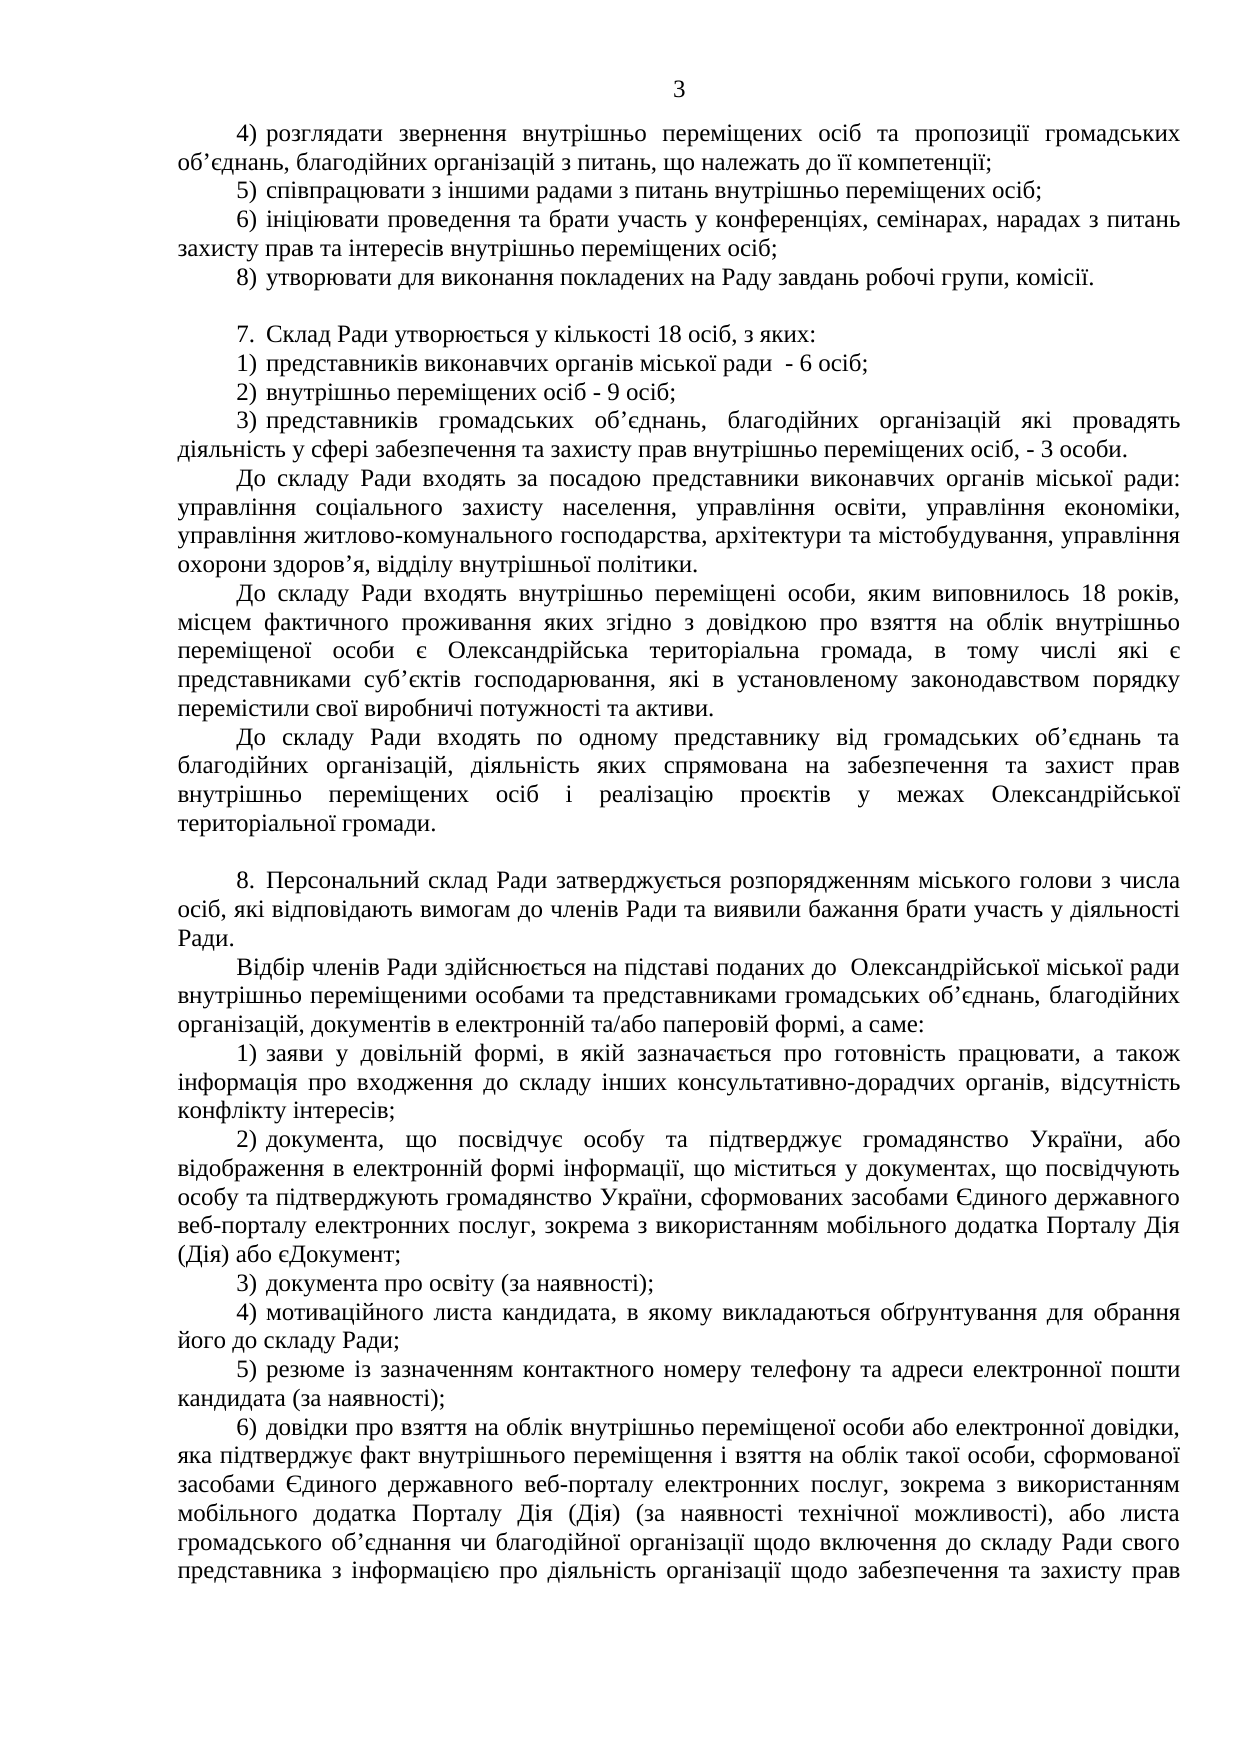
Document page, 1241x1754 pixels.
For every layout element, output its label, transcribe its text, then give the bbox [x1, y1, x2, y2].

text 8. Персональний склад Ради затверджується розпорядженням міського голови з числа осіб, які відповідають вимогам до членів Ради та виявили бажання брати участь у діяльності Ради. [177, 866, 1181, 952]
text 7. Склад Ради утворюється у кількості 18 осіб, з яких: [177, 319, 1181, 348]
text 1) представників виконавчих органів міської ради - 6 осіб; [177, 348, 1181, 377]
text 5) співпрацювати з іншими радами з питань внутрішньо переміщених осіб; [177, 176, 1181, 204]
text 1) заяви у довільній формі, в якій зазначається про готовність працювати, а також інформація про входження до складу інших консультативно-дорадчих органів, відсутність конфлікту інтересів; [177, 1038, 1181, 1124]
text Відбір членів Ради здійснюється на підставі поданих до Олександрійської міської ради внутрішньо переміщеними особами та представниками громадських об’єднань, благодійних організацій, документів в електронній та/або паперовій формі, а саме: [177, 952, 1181, 1038]
text До складу Ради входять по одному представнику від громадських об’єднань та благодійних організацій, діяльність яких спрямована на забезпечення та захист прав внутрішньо переміщених осіб і реалізацію проєктів у межах Олександрійської територіальної громади. [177, 722, 1181, 837]
text 8) утворювати для виконання покладених на Раду завдань робочі групи, комісії. [177, 262, 1181, 291]
text 5) резюме із зазначенням контактного номеру телефону та адреси електронної пошти кандидата (за наявності); [177, 1354, 1181, 1412]
text 6) ініціювати проведення та брати участь у конференціях, семінарах, нарадах з питань захисту прав та інтересів внутрішньо переміщених осіб; [177, 204, 1181, 262]
text 3) документа про освіту (за наявності); [177, 1268, 1181, 1297]
text 2) внутрішньо переміщених осіб - 9 осіб; [177, 377, 1181, 406]
text 4) мотиваційного листа кандидата, в якому викладаються обґрунтування для обрання його до складу Ради; [177, 1297, 1181, 1354]
text 4) розглядати звернення внутрішньо переміщених осіб та пропозиції громадських об’єднань, благодійних організацій з питань, що належать до її компетенції; [177, 118, 1181, 176]
text 3) представників громадських об’єднань, благодійних організацій які провадять діяльність у сфері забезпечення та захисту прав внутрішньо переміщених осіб, - 3 особи. [177, 406, 1181, 463]
text До складу Ради входять за посадою представники виконавчих органів міської ради: управління соціального захисту населення, управління освіти, управління економіки, управління житлово-комунального господарства, архітектури та містобудування, управління охорони здоров’я, відділу внутрішньої політики. [177, 463, 1181, 578]
text До складу Ради входять внутрішньо переміщені особи, яким виповнилось 18 років, місцем фактичного проживання яких згідно з довідкою про взяття на облік внутрішньо переміщеної особи є Олександрійська територіальна громада, в тому числі які є представниками суб’єктів господарювання, які в установленому законодавством порядку перемістили свої виробничі потужності та активи. [177, 578, 1181, 722]
text 2) документа, що посвідчує особу та підтверджує громадянство України, або відображення в електронній формі інформації, що міститься у документах, що посвідчують особу та підтверджують громадянство України, сформованих засобами Єдиного державного веб-порталу електронних послуг, зокрема з використанням мобільного додатка Порталу Дія (Дія) або єДокумент; [177, 1124, 1181, 1268]
